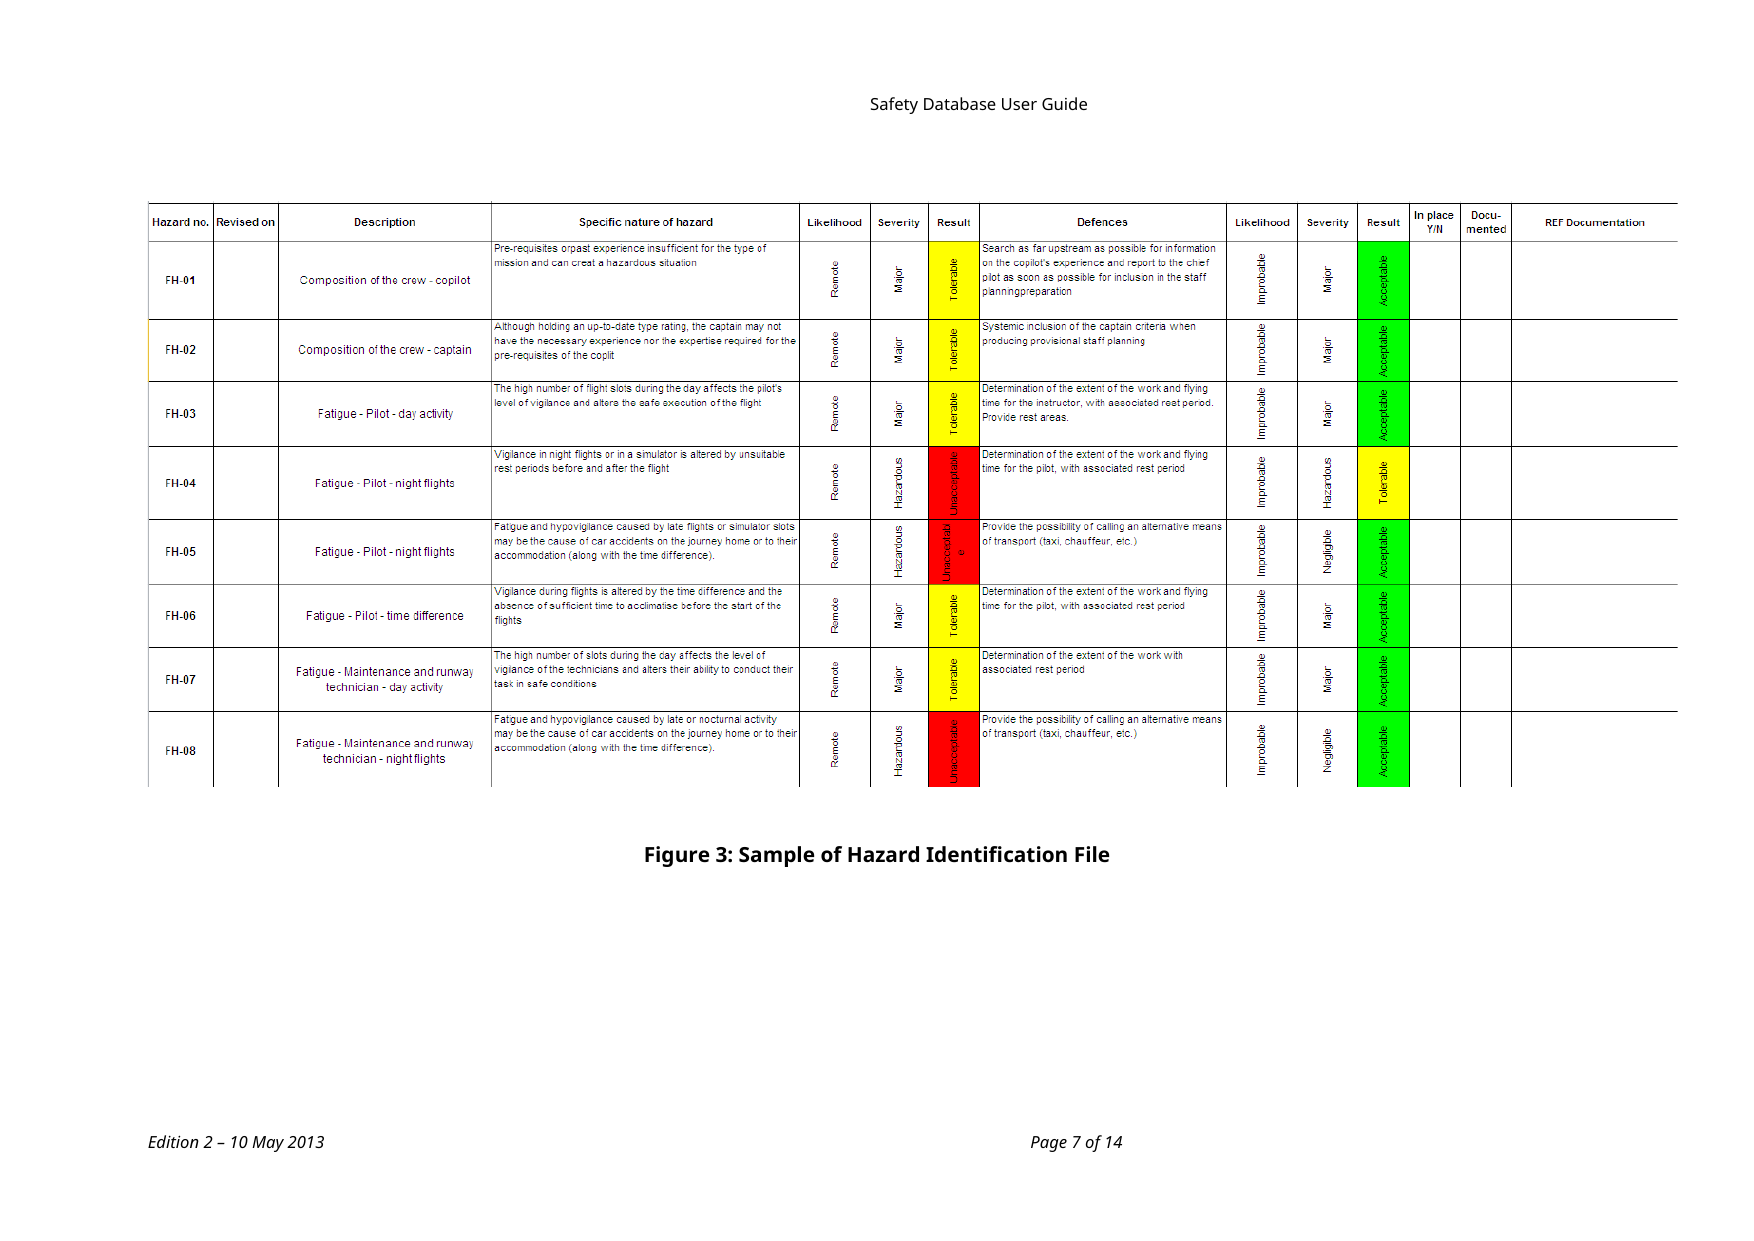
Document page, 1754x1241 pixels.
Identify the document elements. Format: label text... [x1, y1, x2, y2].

text Figure 3: Sample of Hazard Identification File [148, 840, 1606, 869]
picture [147, 201, 1678, 787]
